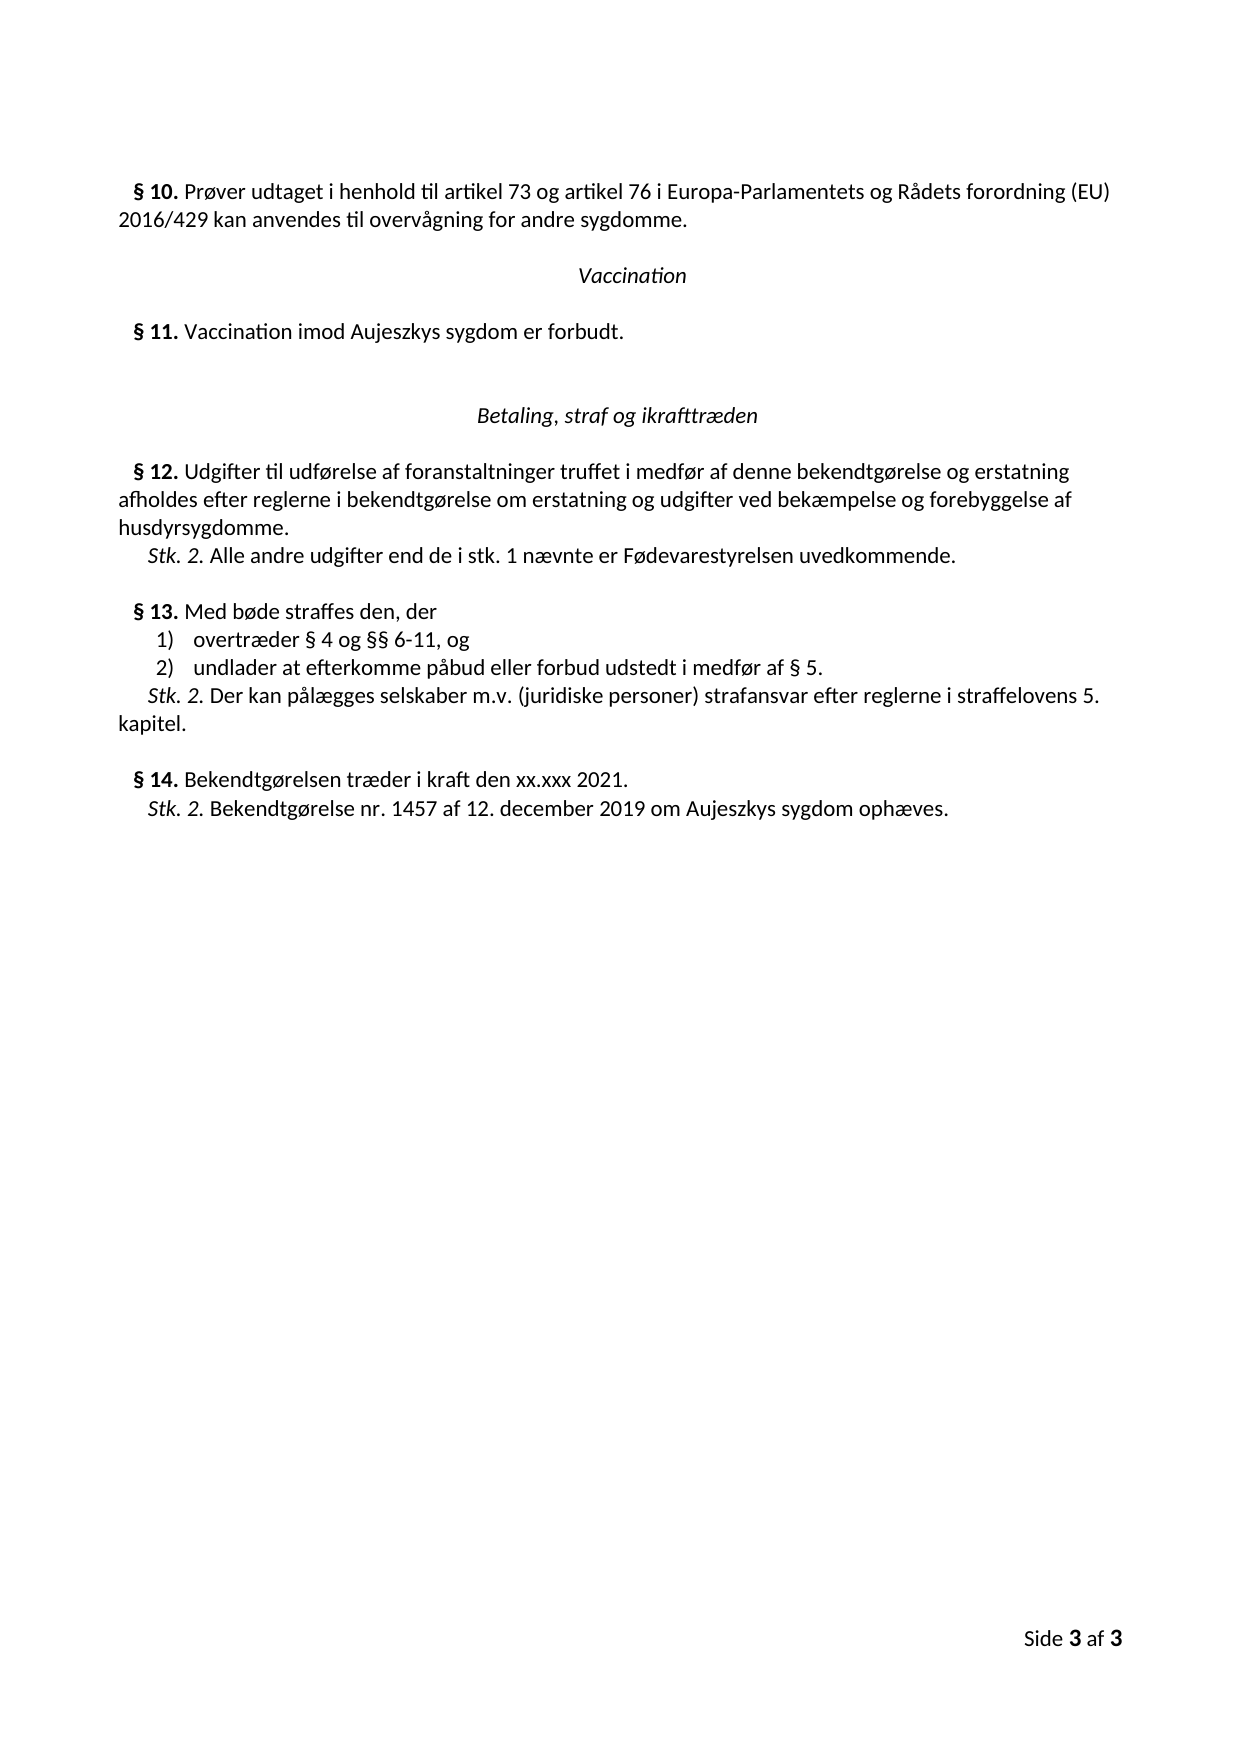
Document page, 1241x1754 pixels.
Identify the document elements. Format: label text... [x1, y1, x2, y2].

text Stk. 2. Der kan pålægges selskaber m.v. (juridiske personer) strafansvar efter reglerne i straffelovens 5. kapitel. [118, 682, 1119, 738]
text Vaccination [118, 261, 1119, 289]
text Stk. 2. Bekendtgørelse nr. 1457 af 12. december 2019 om Aujeszkys sygdom ophæves. [118, 794, 1119, 822]
list undlader at efterkomme påbud eller forbud udstedt i medfør af § 5. [156, 653, 1119, 682]
text § 10. Prøver udtaget i henhold til artikel 73 og artikel 76 i Europa-Parlamentets og Rådets forordning (EU) 2016/429 kan anvendes til overvågning for andre sygdomme. [118, 177, 1119, 233]
text § 11. Vaccination imod Aujeszkys sygdom er forbudt. [118, 317, 1119, 345]
text § 14. Bekendtgørelsen træder i kraft den xx.xxx 2021. [118, 766, 1119, 794]
text § 13. Med bøde straffes den, der [118, 597, 1119, 626]
text Betaling, straf og ikrafttræden [118, 401, 1119, 429]
text § 12. Udgifter til udførelse af foranstaltninger truffet i medfør af denne bekendtgørelse og erstatning afholdes efter reglerne i bekendtgørelse om erstatning og udgifter ved bekæmpelse og forebyggelse af husdyrsygdomme. [118, 457, 1119, 541]
list overtræder § 4 og §§ 6-11, og [156, 626, 1119, 653]
text Stk. 2. Alle andre udgifter end de i stk. 1 nævnte er Fødevarestyrelsen uvedkommende. [118, 541, 1119, 569]
